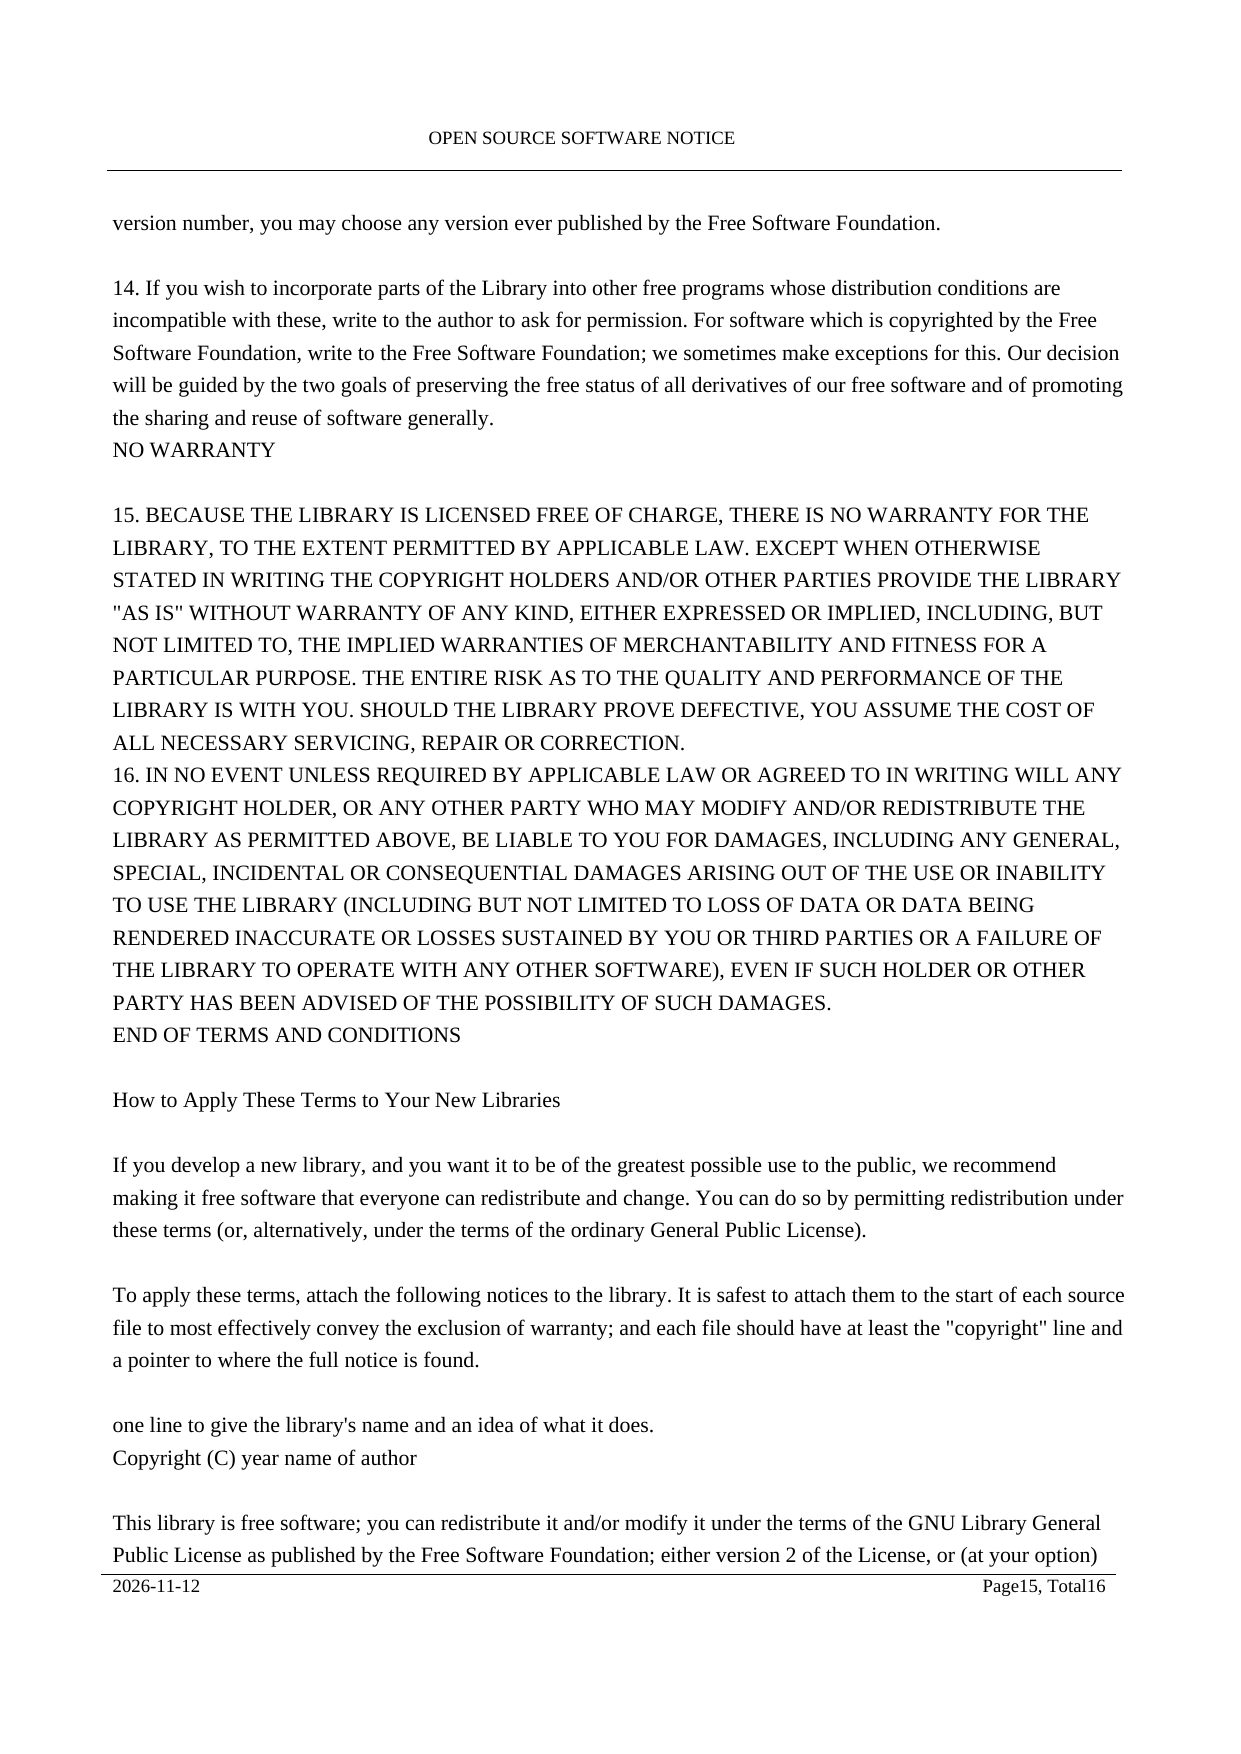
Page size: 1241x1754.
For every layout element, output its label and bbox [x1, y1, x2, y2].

text [112, 206, 1128, 1571]
